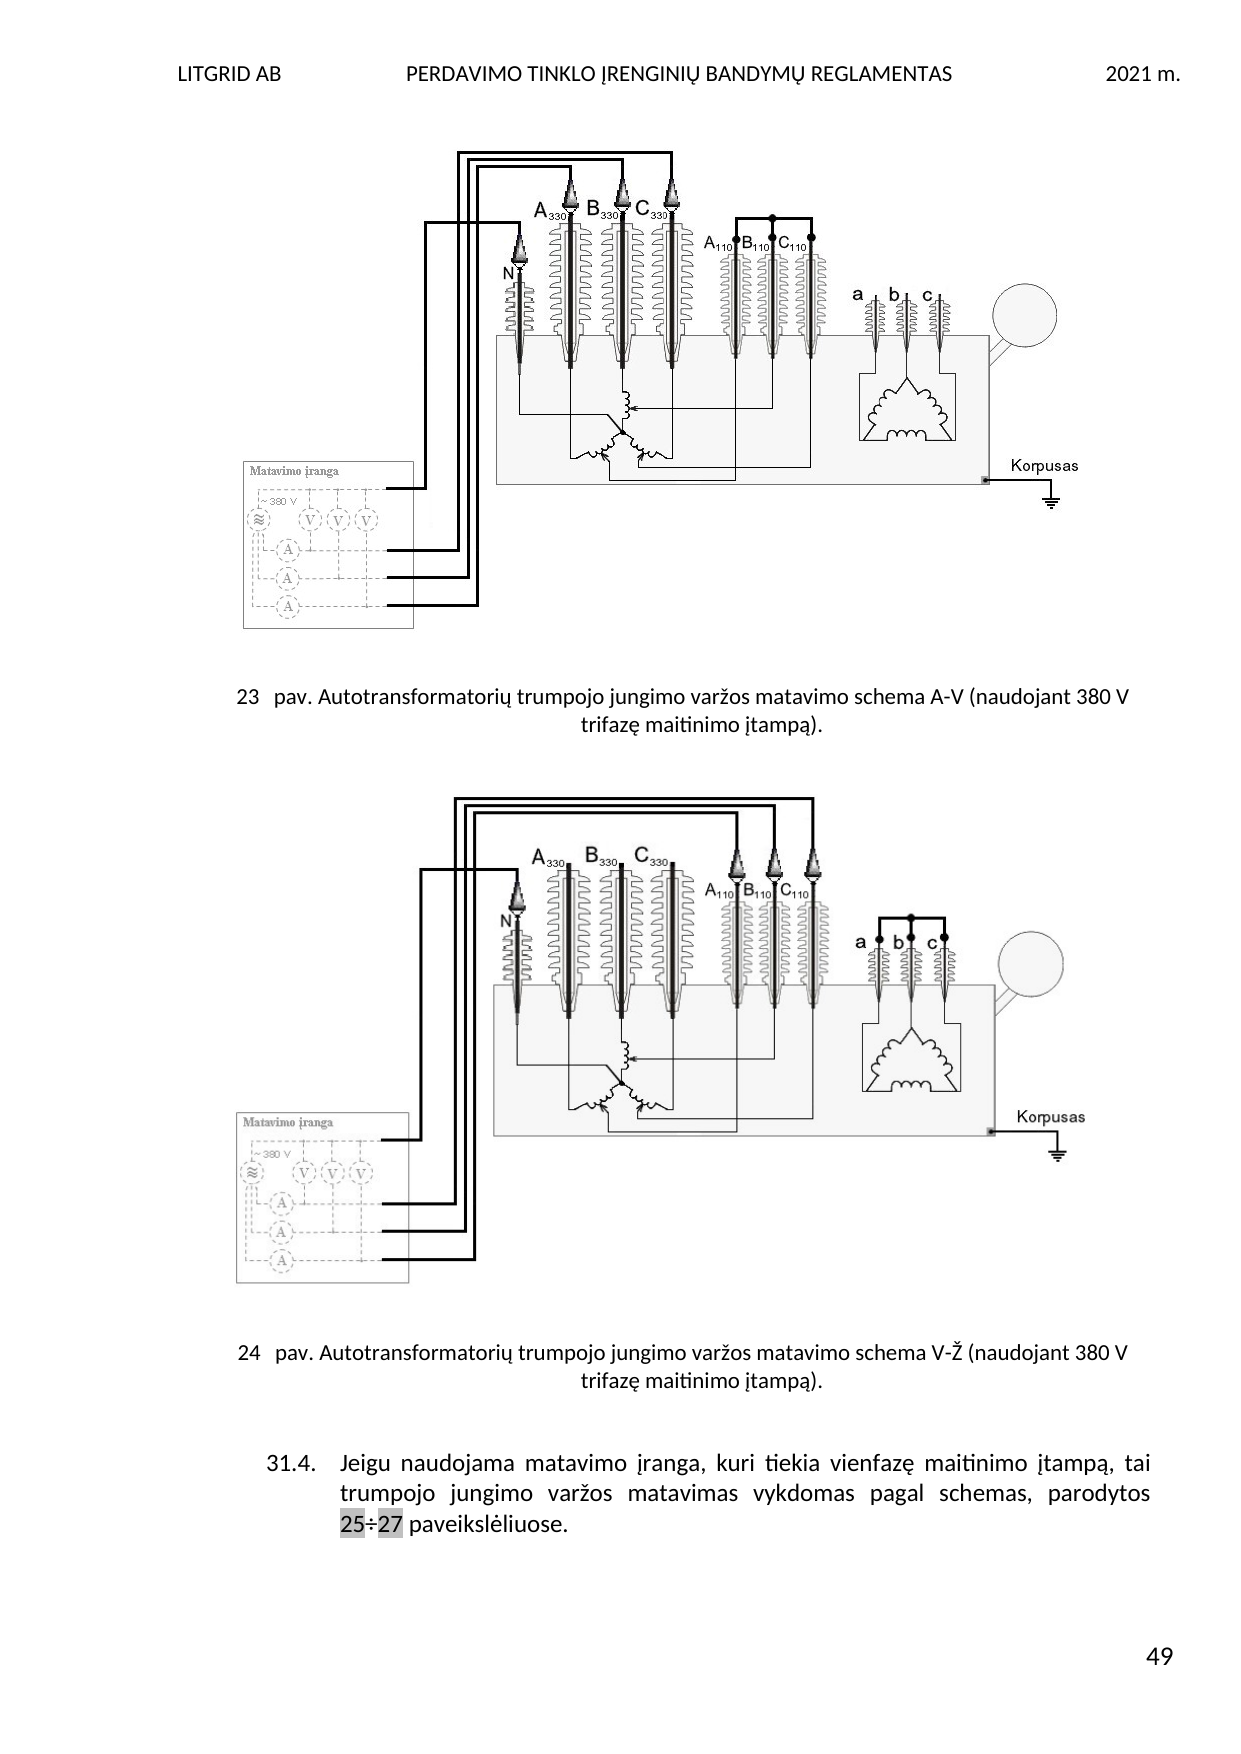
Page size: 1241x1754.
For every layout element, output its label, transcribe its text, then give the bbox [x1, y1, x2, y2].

text pav. Autotransformatorių trumpojo jungimo varžos matavimo schema V-Ž (naudojant 380 V trifazę maitinimo įtampą). [215, 1338, 1152, 1394]
text pav. Autotransformatorių trumpojo jungimo varžos matavimo schema A-V (naudojant 380 V trifazę maitinimo įtampą). [215, 682, 1152, 738]
picture [226, 794, 1103, 1326]
list Jeigu naudojama matavimo įranga, kuri tiekia vienfazę maitinimo įtampą, tai trumpojo jungimo varžos matavimas vykdomas pagal schemas, parodytos 25÷27 paveikslėliuose. [266, 1447, 1152, 1538]
picture [233, 147, 1095, 670]
